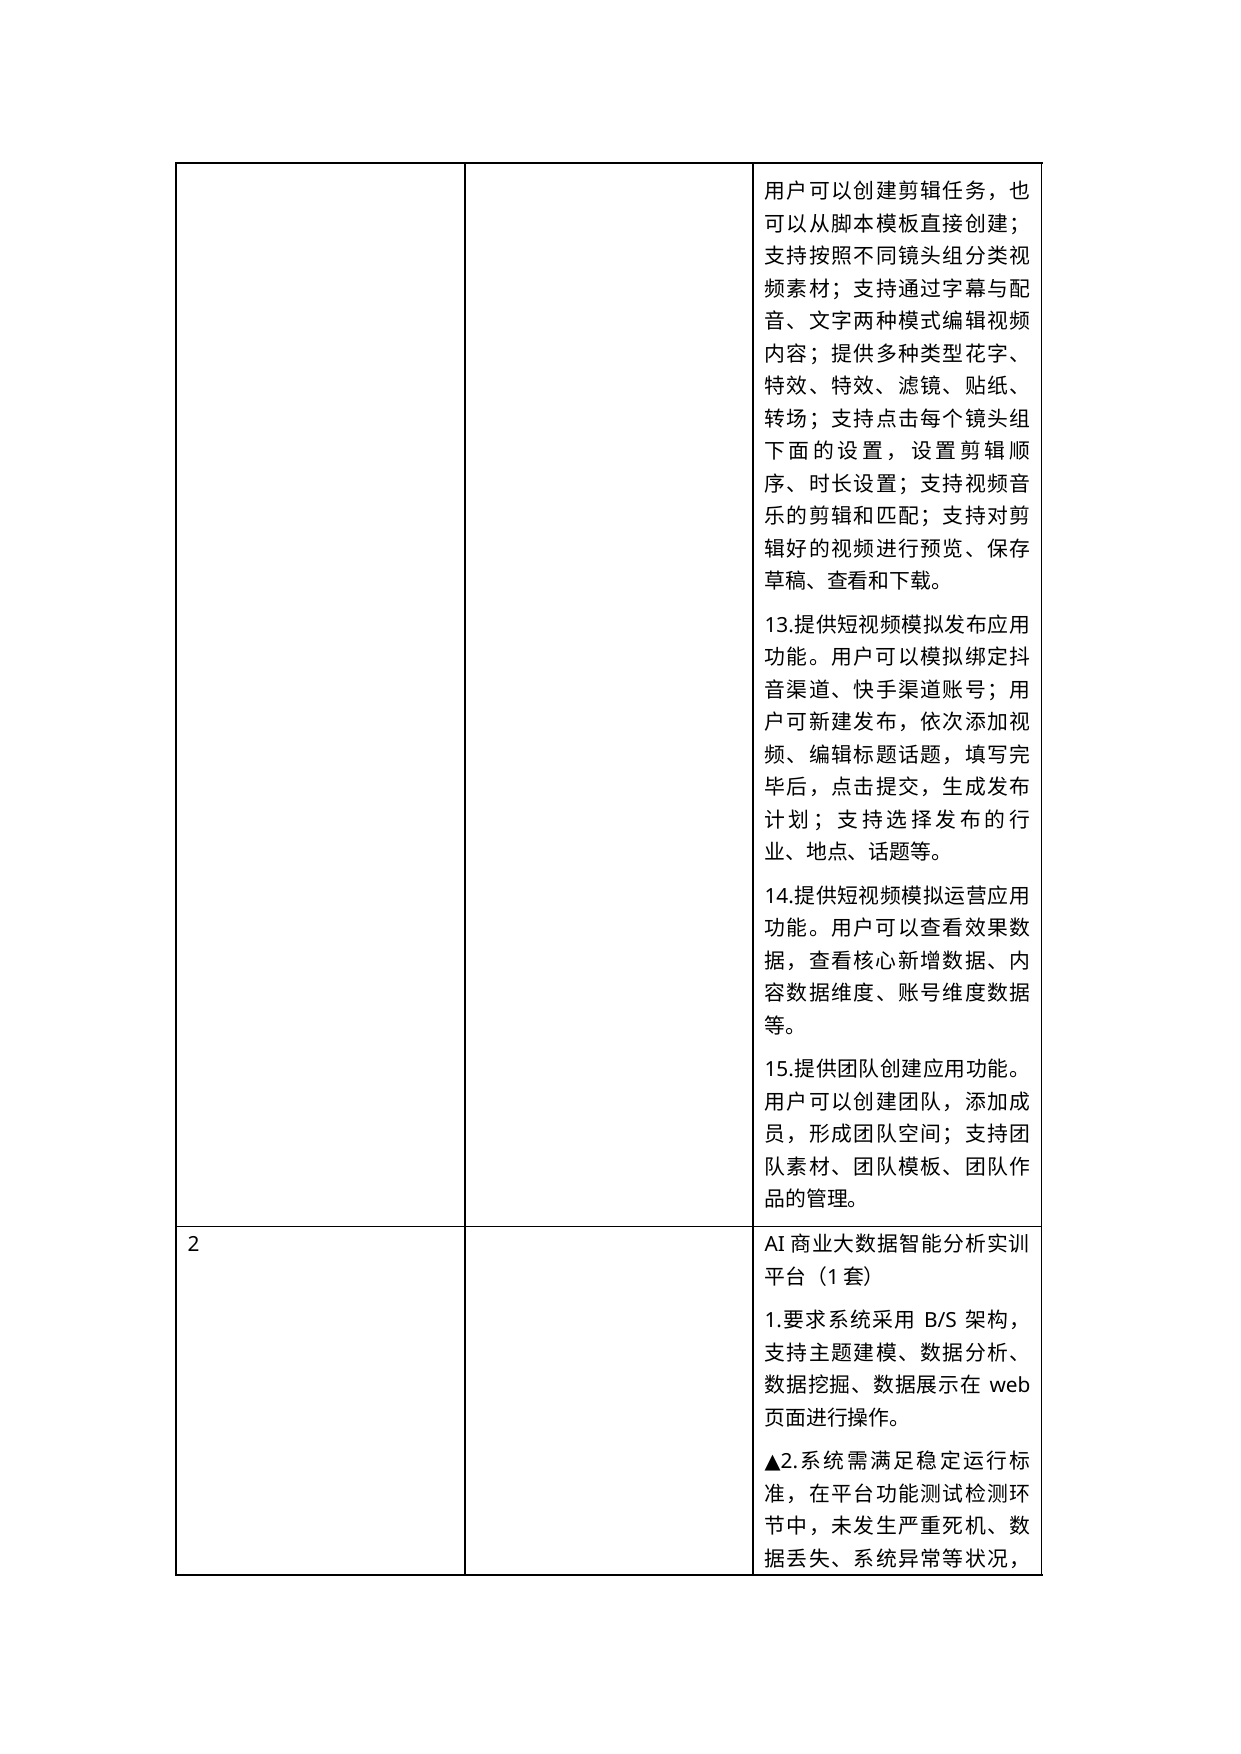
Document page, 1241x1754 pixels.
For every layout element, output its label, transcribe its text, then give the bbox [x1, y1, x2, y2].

table_cell [466, 1227, 752, 1574]
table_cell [754, 1227, 1041, 1574]
table_cell 2 [177, 1227, 464, 1574]
table_cell 1 [177, 164, 464, 1226]
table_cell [754, 164, 1041, 1226]
table_cell [466, 164, 752, 1226]
